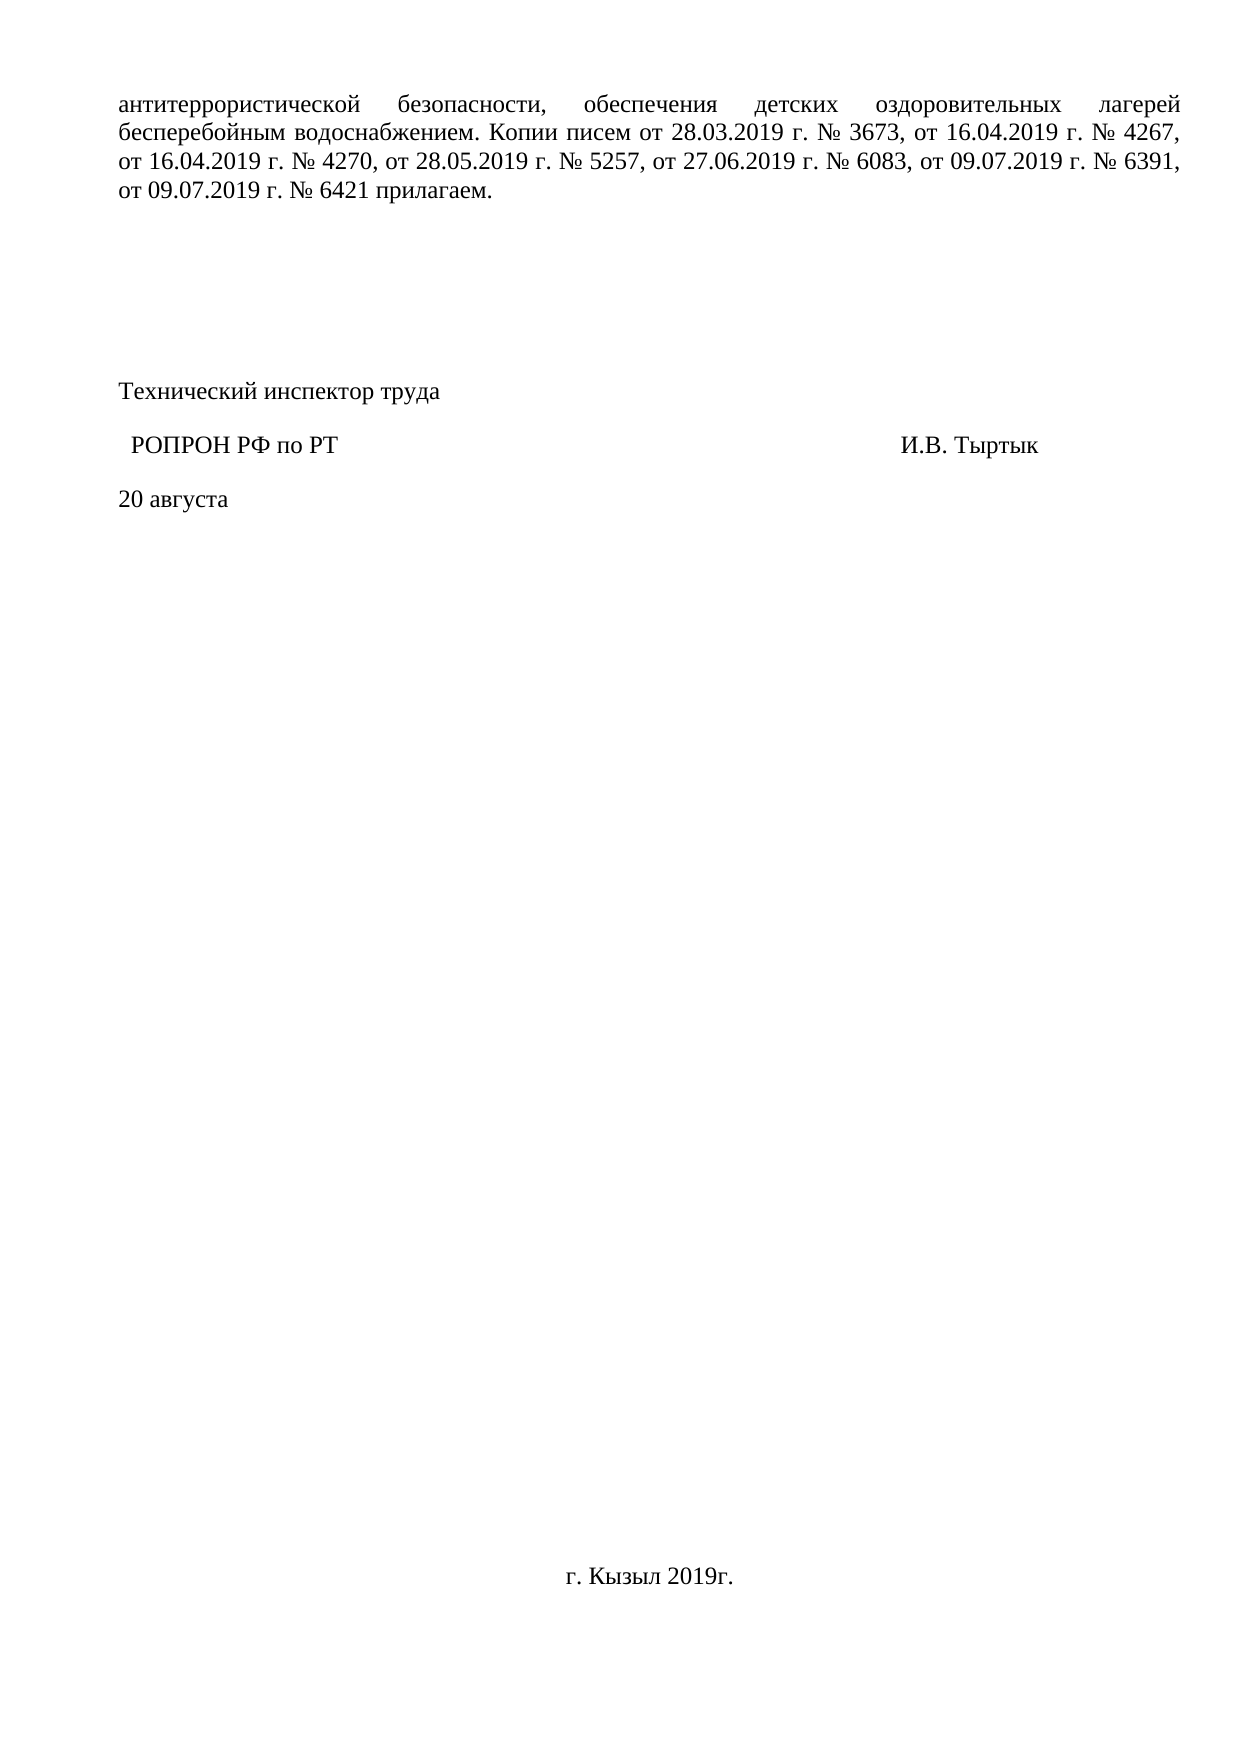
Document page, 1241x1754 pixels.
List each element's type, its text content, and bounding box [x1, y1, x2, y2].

text РОПРОН РФ по РТ И.В. Тыртык [118, 430, 1181, 459]
text Технический инспектор труда [118, 376, 1181, 405]
text 20 августа [118, 484, 1181, 513]
text г. Кызыл 2019г. [118, 1561, 1181, 1590]
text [118, 89, 1181, 204]
